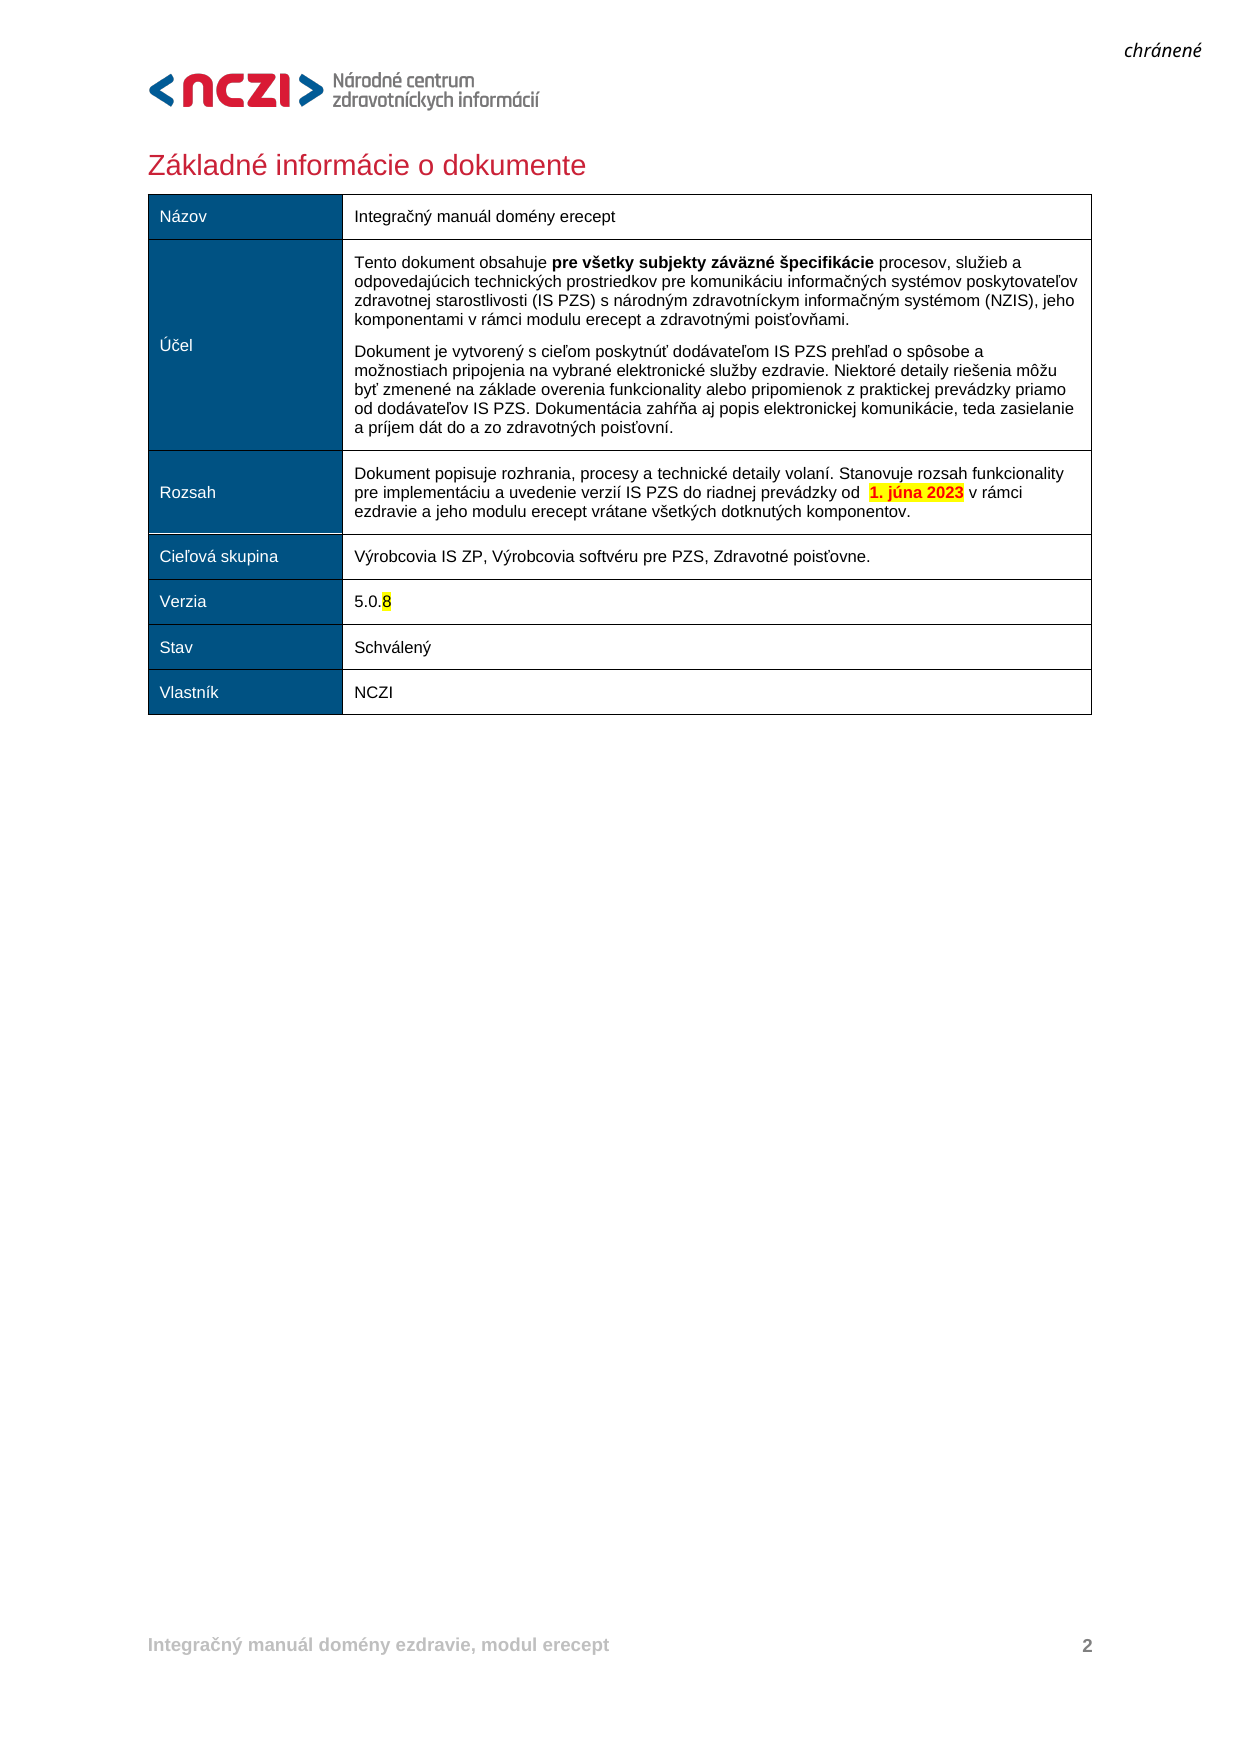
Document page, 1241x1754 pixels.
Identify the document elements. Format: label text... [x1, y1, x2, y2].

table_cell Verzia [149, 580, 342, 624]
table_cell Tento dokument obsahuje pre všetky subjekty záväzné špecifikácie procesov, služieb a odpovedajúcich technických prostriedkov pre komunikáciu informačných systémov poskytovateľov zdravotnej starostlivosti (IS PZS) s národným zdravotníckym informačným systémom (NZIS), jeho komponentami v rámci modulu erecept a zdravotnými poisťovňami. Dokument je vytvorený s cieľom poskytnúť dodávateľom IS PZS prehľad o spôsobe a možnostiach pripojenia na vybrané elektronické služby ezdravie. Niektoré detaily riešenia môžu byť zmenené na základe overenia funkcionality alebo pripomienok z praktickej prevádzky priamo od dodávateľov IS PZS. Dokumentácia zahŕňa aj popis elektronickej komunikácie, teda zasielanie a príjem dát do a zo zdravotných poisťovní. [343, 240, 1091, 450]
table_cell Cieľová skupina [149, 535, 342, 579]
table_header Integračný manuál domény erecept [343, 195, 1091, 239]
table_cell Výrobcovia IS ZP, Výrobcovia softvéru pre PZS, Zdravotné poisťovne. [343, 535, 1091, 579]
table_header Názov [149, 195, 342, 239]
table_cell Vlastník [149, 670, 342, 714]
table_cell 5.0.8 [343, 580, 1091, 624]
table_cell Dokument popisuje rozhrania, procesy a technické detaily volaní. Stanovuje rozsah funkcionality pre implementáciu a uvedenie verzií IS PZS do riadnej prevádzky od 1. júna 2023 v rámci ezdravie a jeho modulu erecept vrátane všetkých dotknutých komponentov. [343, 451, 1091, 533]
picture [137, 58, 552, 124]
table_cell Schválený [343, 625, 1091, 669]
table_cell Stav [149, 625, 342, 669]
table_cell Rozsah [149, 451, 342, 533]
table_cell NCZI [343, 670, 1091, 714]
text Základné informácie o dokumente [148, 148, 1093, 181]
table_cell Účel [149, 240, 342, 450]
